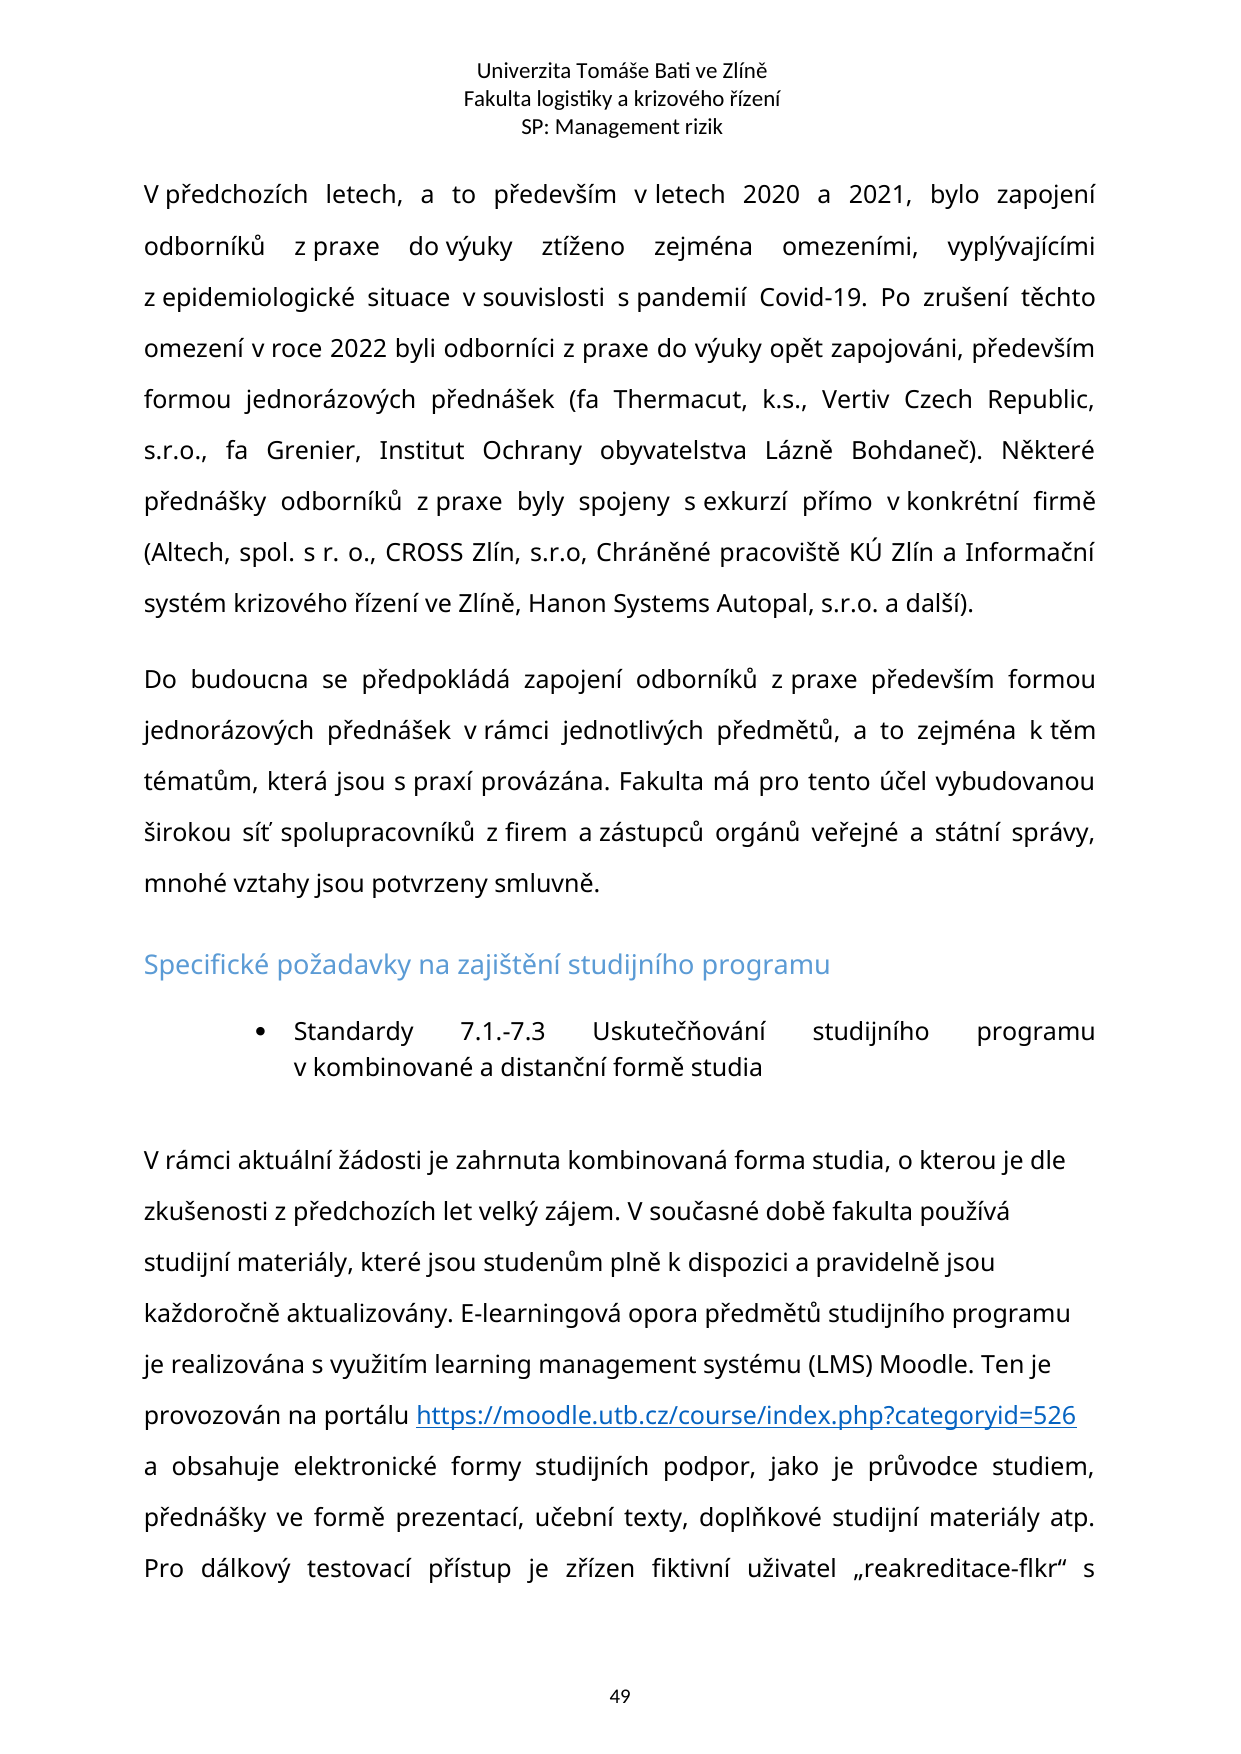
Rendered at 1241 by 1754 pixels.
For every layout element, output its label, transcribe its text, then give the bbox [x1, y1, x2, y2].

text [143, 1449, 1096, 1585]
text Do budoucna se předpokládá zapojení odborníků z praxe především formou jednorázových přednášek v rámci jednotlivých předmětů, a to zejména k těm tématům, která jsou s praxí provázána. Fakulta má pro tento účel vybudovanou širokou síť spolupracovníků z firem a zástupců orgánů veřejné a státní správy, mnohé vztahy jsou potvrzeny smluvně. [143, 662, 1096, 900]
text Specifické požadavky na zajištění studijního programu [143, 946, 1096, 982]
text V rámci aktuální žádosti je zahrnuta kombinovaná forma studia, o kterou je dle zkušenosti z předchozích let velký zájem. V současné době fakulta používá studijní materiály, které jsou studenům plně k dispozici a pravidelně jsou každoročně aktualizovány. E-learningová opora předmětů studijního programu je realizována s využitím learning management systému (LMS) Moodle. Ten je provozován na portálu https://moodle.utb.cz/course/index.php?categoryid=526 [143, 1142, 1096, 1432]
subtitle Standardy 7.1.-7.3 Uskutečňování studijního programu v kombinované a distanční formě studia [256, 1013, 1096, 1084]
text V předchozích letech, a to především v letech 2020 a 2021, bylo zapojení odborníků z praxe do výuky ztíženo zejména omezeními, vyplývajícími z epidemiologické situace v souvislosti s pandemií Covid-19. Po zrušení těchto omezení v roce 2022 byli odborníci z praxe do výuky opět zapojováni, především formou jednorázových přednášek (fa Thermacut, k.s., Vertiv Czech Republic, s.r.o., fa Grenier, Institut Ochrany obyvatelstva Lázně Bohdaneč). Některé přednášky odborníků z praxe byly spojeny s exkurzí přímo v konkrétní firmě (Altech, spol. s r. o., CROSS Zlín, s.r.o, Chráněné pracoviště KÚ Zlín a Informační systém krizového řízení ve Zlíně, Hanon Systems Autopal, s.r.o. a další). [143, 177, 1096, 619]
